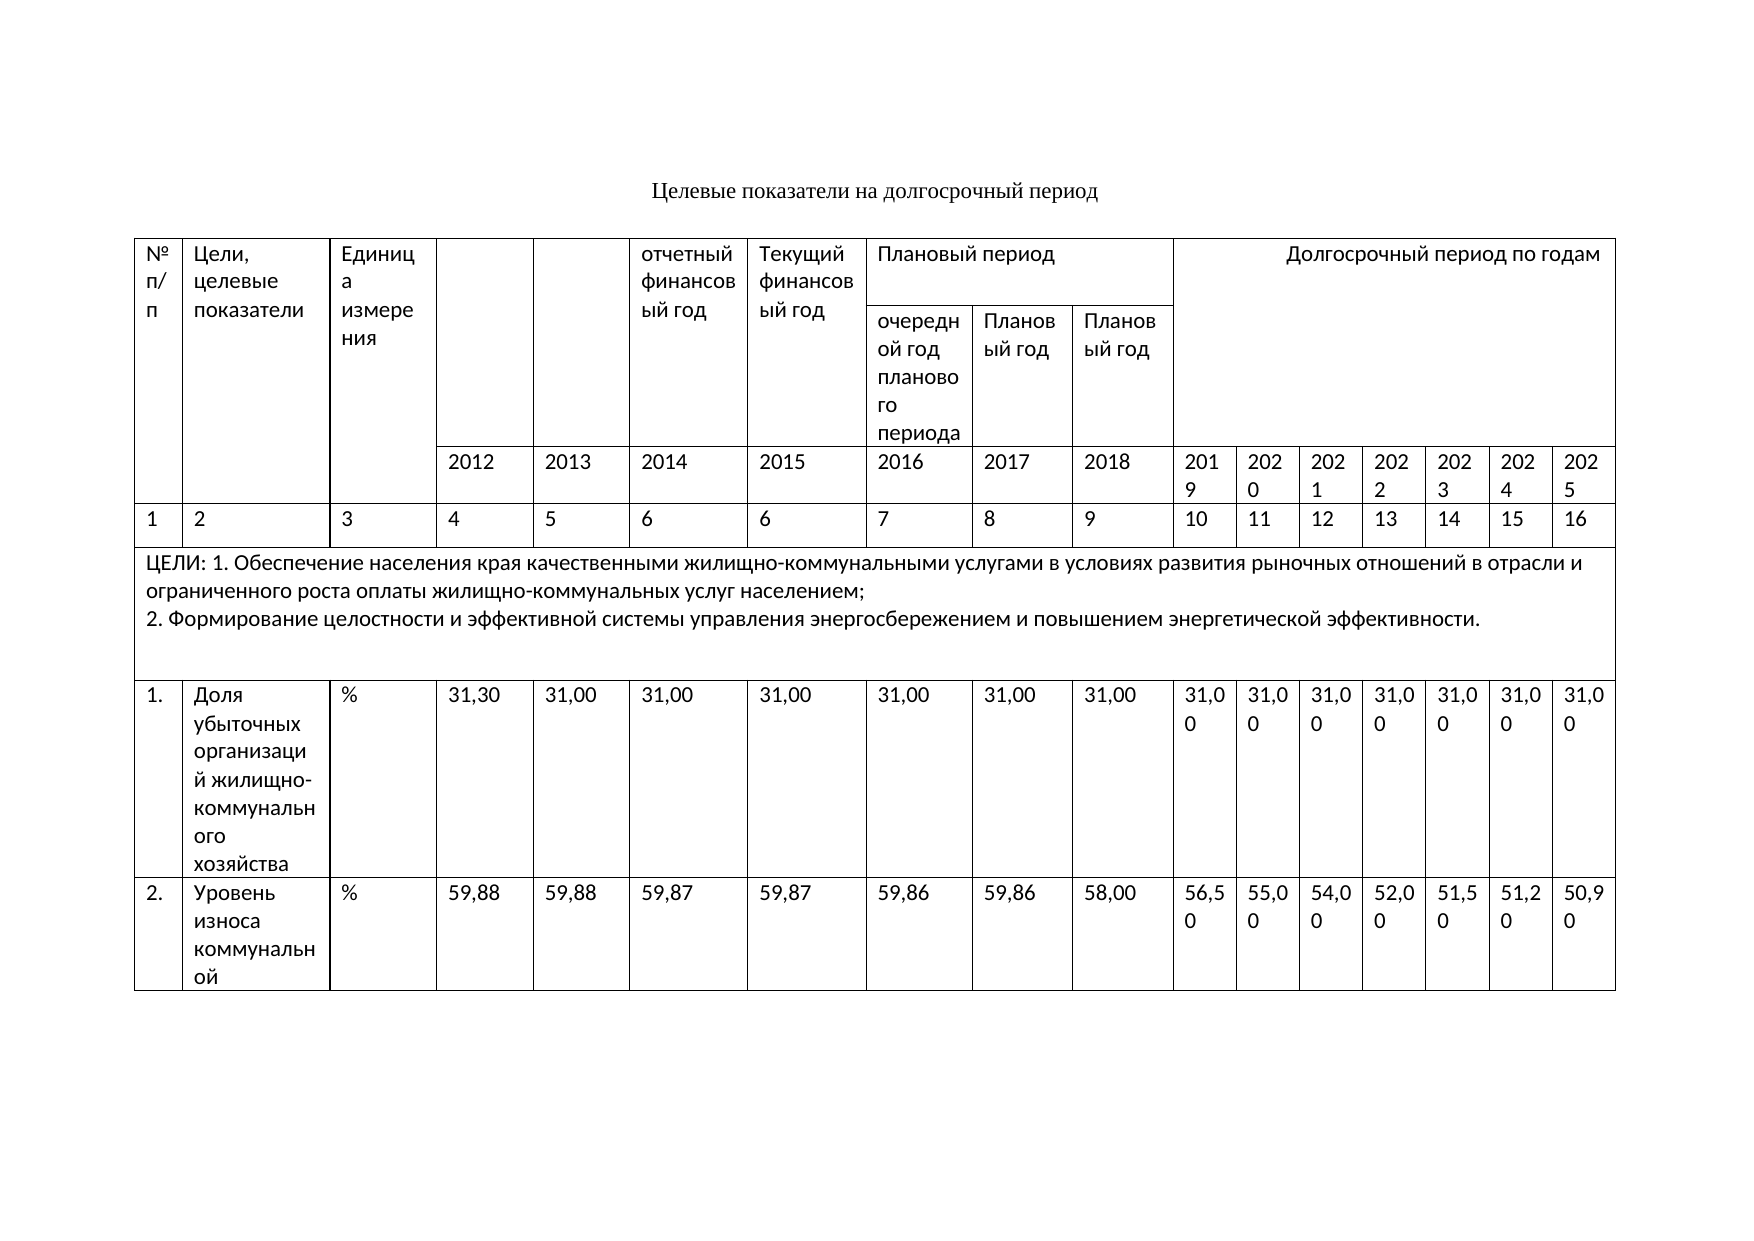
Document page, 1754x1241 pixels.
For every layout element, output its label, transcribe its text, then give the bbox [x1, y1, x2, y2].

table_cell 31,00 [630, 681, 747, 877]
table_cell 31,00 [973, 681, 1072, 877]
table_cell Плановый год [973, 306, 1072, 446]
table_cell % [331, 878, 436, 990]
table_header № п/п [135, 239, 182, 503]
table_cell 14 [1426, 504, 1489, 547]
table_header [437, 239, 533, 446]
table_cell 2012 [437, 447, 533, 503]
table_cell 31,00 [748, 681, 866, 877]
text Целевые показатели на долгосрочный период [146, 177, 1604, 203]
table_cell 56,50 [1174, 878, 1236, 990]
table_cell 31,00 [867, 681, 972, 877]
table_cell 31,00 [1553, 681, 1615, 877]
table_cell 8 [973, 504, 1072, 547]
table_cell 51,20 [1490, 878, 1552, 990]
table_cell 2014 [630, 447, 747, 503]
table_cell 59,87 [748, 878, 866, 990]
table_cell 59,86 [973, 878, 1072, 990]
table_cell 3 [331, 504, 436, 547]
table_header отчетный финансовый год [630, 239, 747, 446]
table_cell 15 [1490, 504, 1552, 547]
table_cell % [331, 681, 436, 877]
table_cell очередной год планового периода [867, 306, 972, 446]
table_header Текущий финансовый год [748, 239, 866, 446]
table_cell 6 [630, 504, 747, 547]
table_cell 50,90 [1553, 878, 1615, 990]
table_cell 54,00 [1300, 878, 1362, 990]
table_cell 2021 [1300, 447, 1362, 503]
table_cell 31,00 [1426, 681, 1489, 877]
table_cell 7 [867, 504, 972, 547]
table_header Единица измерения [331, 239, 436, 503]
table_cell 2025 [1553, 447, 1615, 503]
table_header Долгосрочный период по годам [1174, 239, 1615, 446]
table_cell 2015 [748, 447, 866, 503]
table_cell 59,87 [630, 878, 747, 990]
table_cell 2017 [973, 447, 1072, 503]
table_cell 58,00 [1073, 878, 1173, 990]
table_cell 9 [1073, 504, 1173, 547]
table_cell 2023 [1426, 447, 1489, 503]
table_cell 2. [135, 878, 182, 990]
table_cell 31,00 [1237, 681, 1299, 877]
table_cell 4 [437, 504, 533, 547]
table_cell 2016 [867, 447, 972, 503]
table_cell 31,00 [1363, 681, 1425, 877]
table_cell 16 [1553, 504, 1615, 547]
table_cell 6 [748, 504, 866, 547]
table_cell 2 [183, 504, 329, 547]
table_cell Плановый год [1073, 306, 1173, 446]
table_cell 2013 [534, 447, 629, 503]
table_cell 12 [1300, 504, 1362, 547]
table_cell 2022 [1363, 447, 1425, 503]
table_cell 52,00 [1363, 878, 1425, 990]
table_cell ЦЕЛИ: 1. Обеспечение населения края качественными жилищно-коммунальными услугами в условиях развития рыночных отношений в отрасли и ограниченного роста оплаты жилищно-коммунальных услуг населением; 2. Формирование целостности и эффективной системы управления энергосбережением и повышением энергетической эффективности. [135, 548, 1615, 679]
table_cell 2018 [1073, 447, 1173, 503]
table_cell 10 [1174, 504, 1236, 547]
table_cell 11 [1237, 504, 1299, 547]
table_header [534, 239, 629, 446]
table_cell 59,88 [437, 878, 533, 990]
table_cell 2019 [1174, 447, 1236, 503]
table_cell 13 [1363, 504, 1425, 547]
table_cell 31,00 [1073, 681, 1173, 877]
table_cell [183, 878, 329, 990]
table_header Плановый период [867, 239, 1173, 305]
table_cell 31,00 [1174, 681, 1236, 877]
table_cell 59,88 [534, 878, 629, 990]
table_cell 51,50 [1426, 878, 1489, 990]
table_cell 1 [135, 504, 182, 547]
table_cell 59,86 [867, 878, 972, 990]
table_cell 31,00 [1300, 681, 1362, 877]
table_cell 31,00 [534, 681, 629, 877]
table_header Цели, целевые показатели [183, 239, 329, 503]
table_cell 2024 [1490, 447, 1552, 503]
table_cell 55,00 [1237, 878, 1299, 990]
table_cell Доля убыточных организаций жилищно-коммунального хозяйства [183, 681, 329, 877]
table_cell 2020 [1237, 447, 1299, 503]
table_cell 5 [534, 504, 629, 547]
table_cell 31,00 [1490, 681, 1552, 877]
table_cell 1. [135, 681, 182, 877]
table_cell 31,30 [437, 681, 533, 877]
